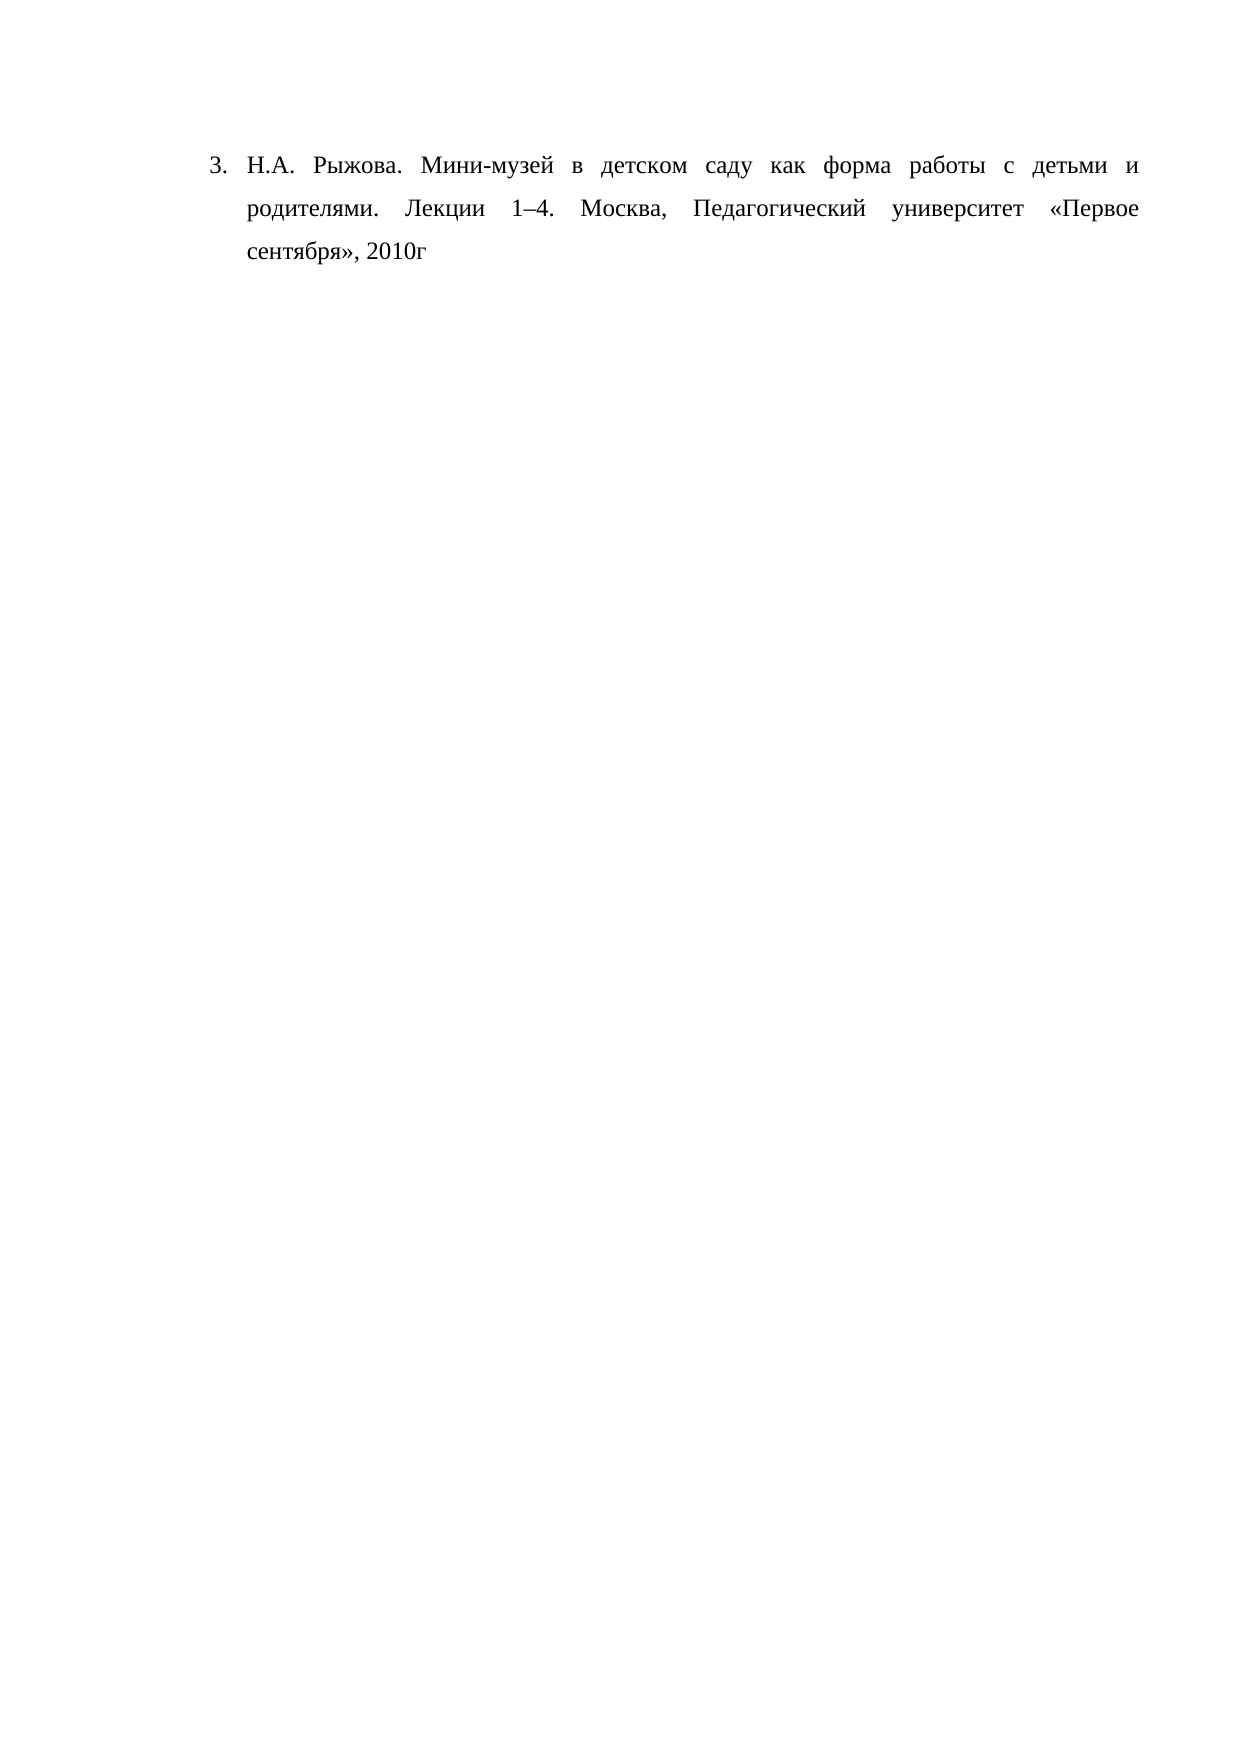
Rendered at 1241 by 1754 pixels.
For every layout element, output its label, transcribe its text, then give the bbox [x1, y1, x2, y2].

list Н.А. Рыжова. Мини-музей в детском саду как форма работы с детьми и родителями. Лекции 1–4. Москва, Педагогический университет «Первое сентября», 2010г [209, 150, 1139, 265]
